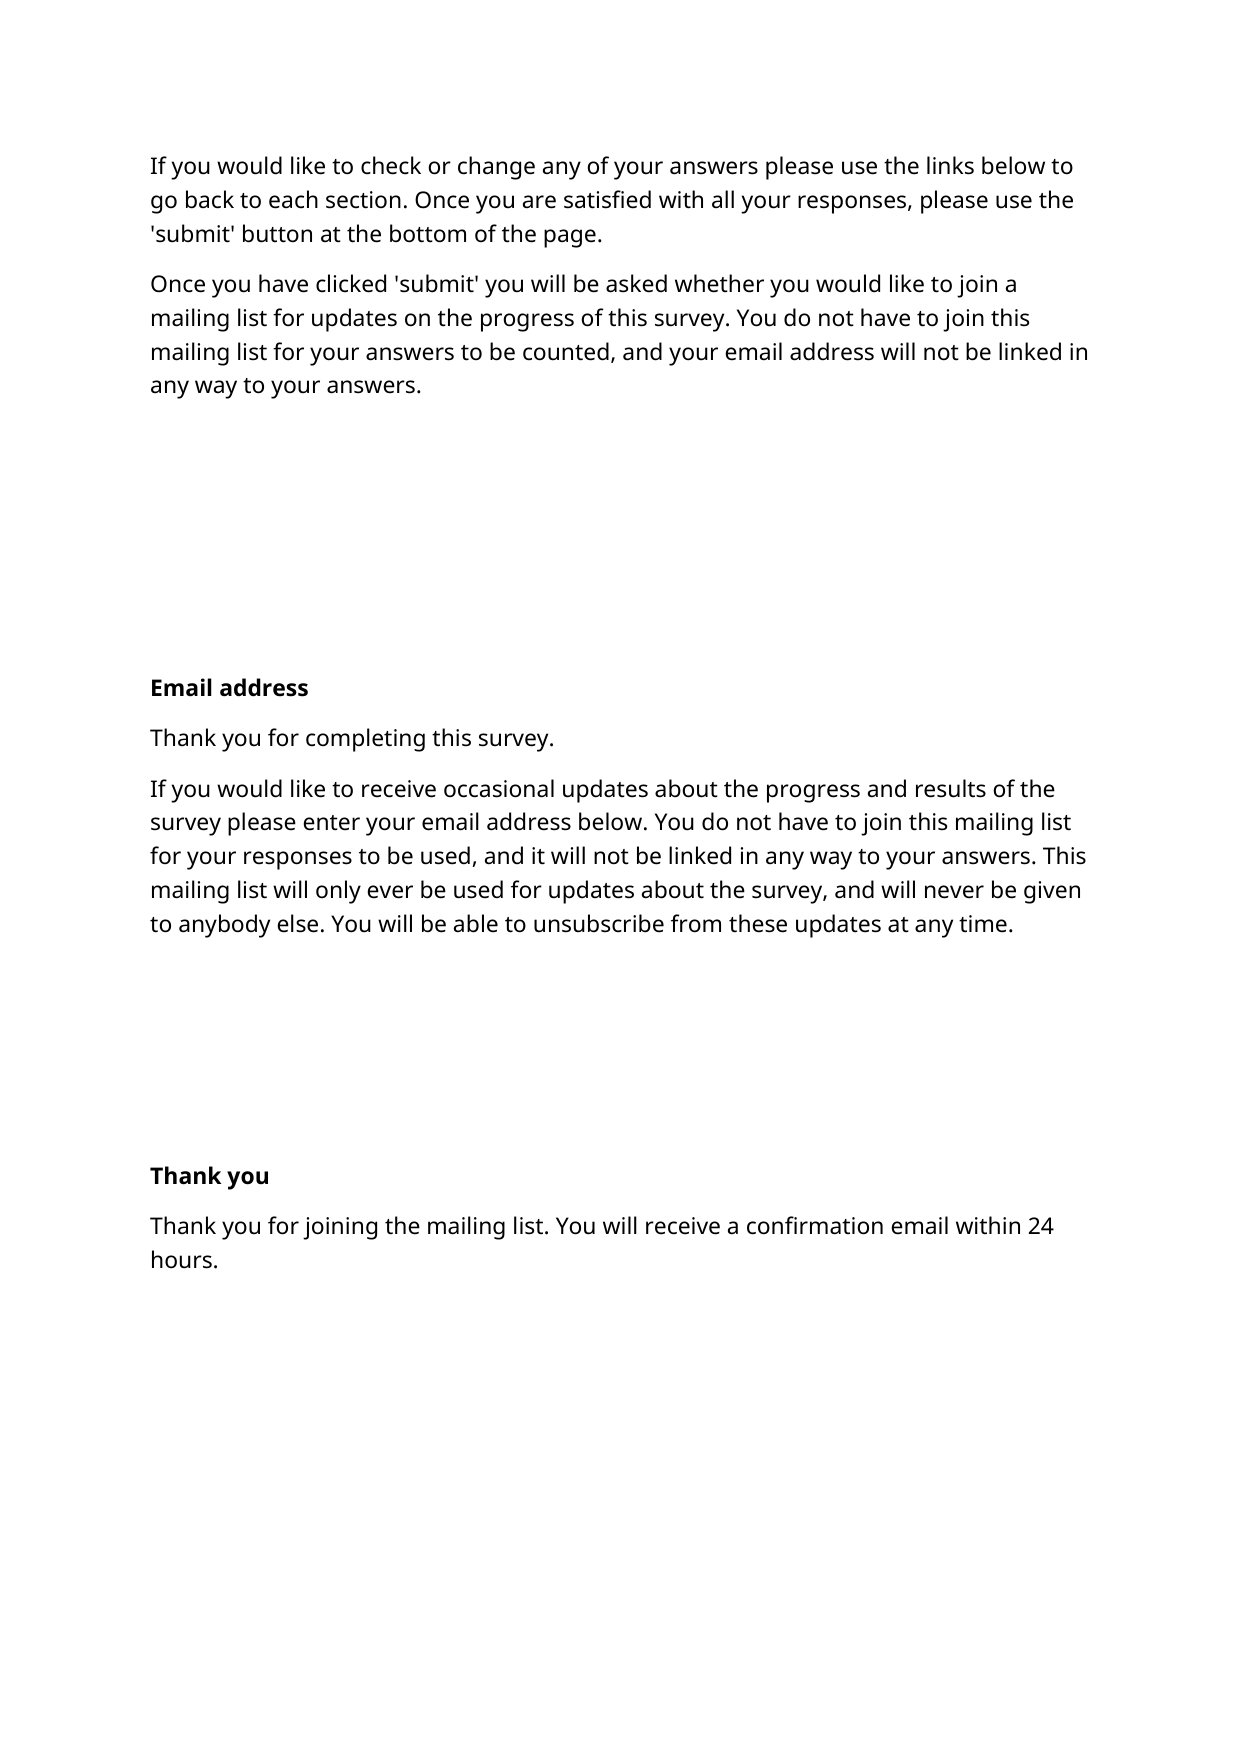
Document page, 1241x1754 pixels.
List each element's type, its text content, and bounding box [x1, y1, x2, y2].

text Thank you for joining the mailing list. You will receive a confirmation email within 24 hours. [150, 1210, 1090, 1275]
text If you would like to receive occasional updates about the progress and results of the survey please enter your email address below. You do not have to join this mailing list for your responses to be used, and it will not be linked in any way to your answers. This mailing list will only ever be used for updates about the survey, and will never be given to anybody else. You will be able to unsubscribe from these updates at any time. [150, 772, 1090, 939]
text Email address [150, 672, 1090, 703]
text Thank you for completing this survey. [150, 722, 1090, 753]
text Once you have clicked 'submit' you will be asked whether you would like to join a mailing list for updates on the progress of this survey. You do not have to join this mailing list for your answers to be counted, and your email address will not be linked in any way to your answers. [150, 268, 1090, 400]
text Thank you [150, 1159, 1090, 1191]
text If you would like to check or change any of your answers please use the links below to go back to each section. Once you are satisfied with all your responses, please use the 'submit' button at the bottom of the page. [150, 150, 1090, 249]
